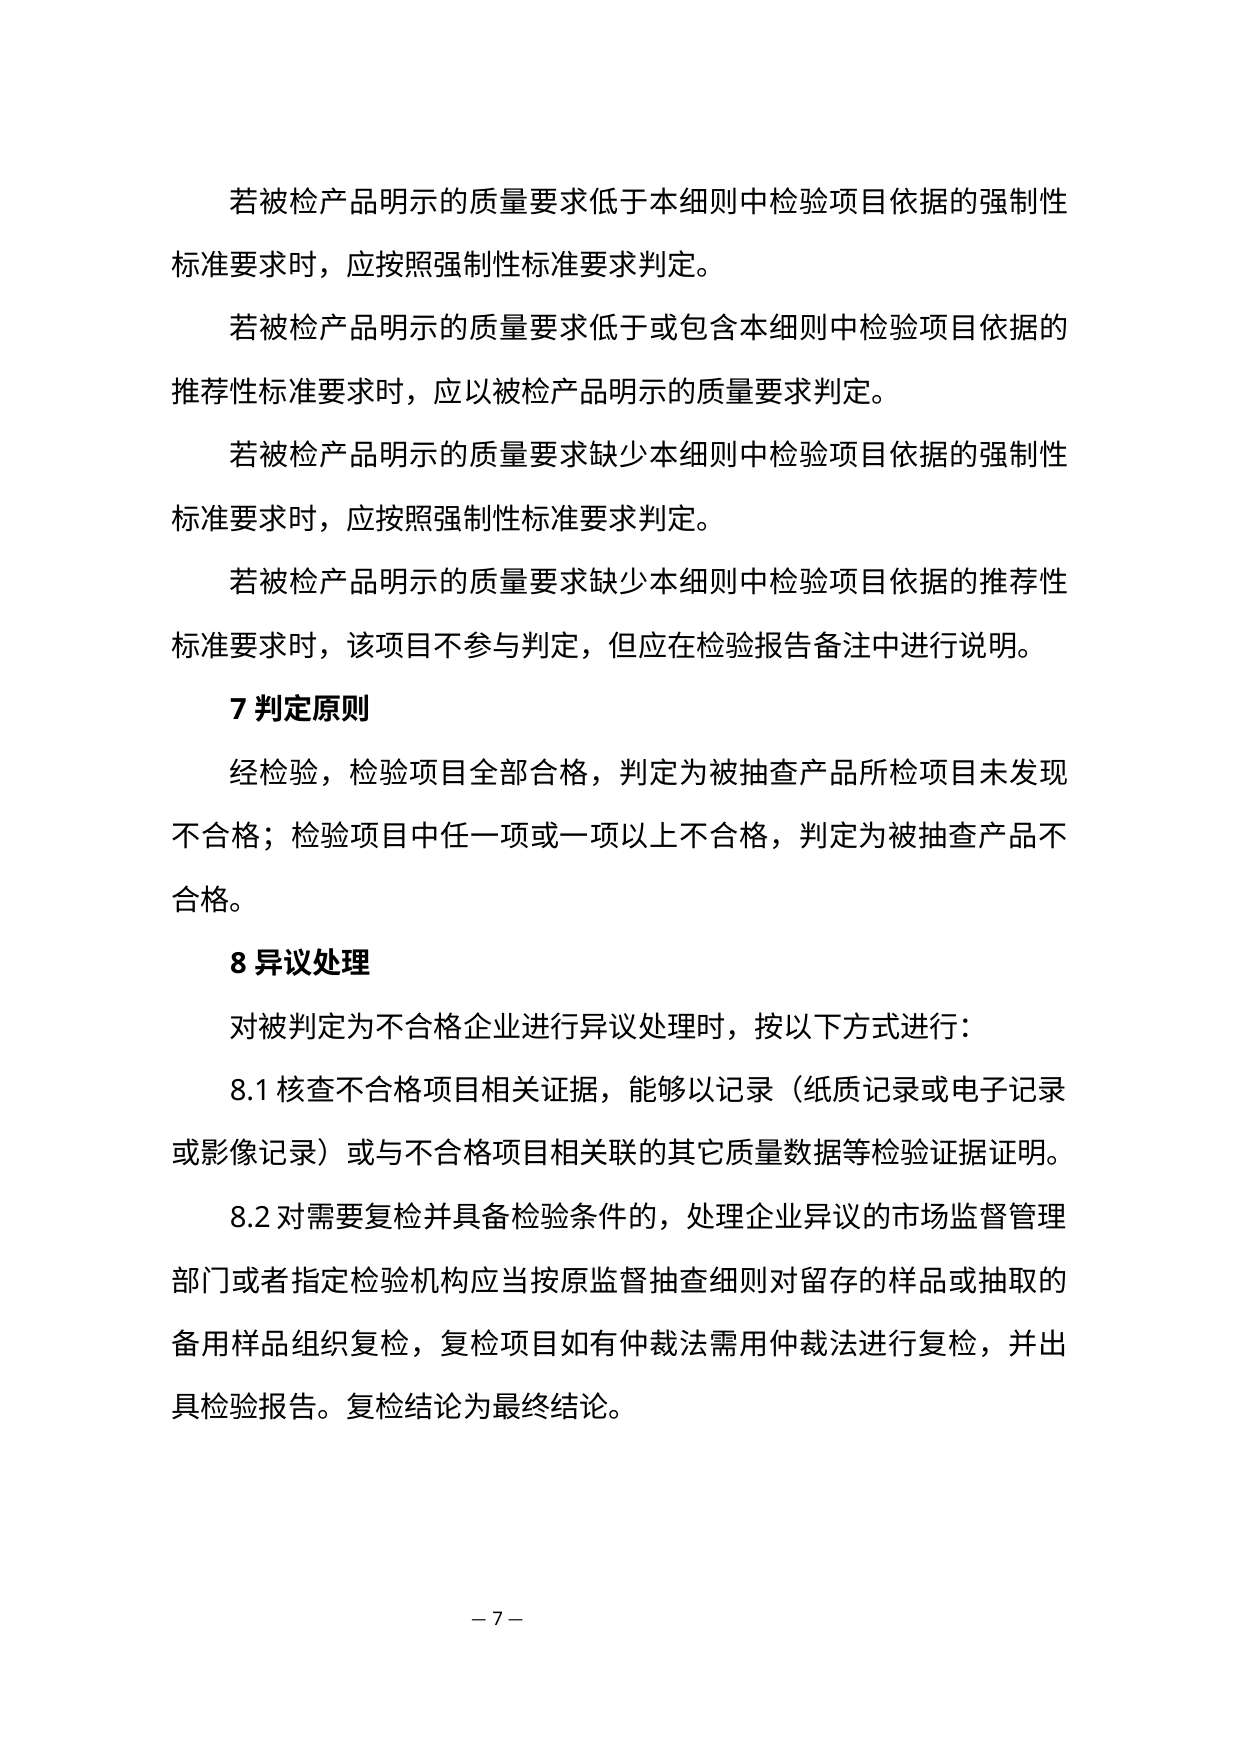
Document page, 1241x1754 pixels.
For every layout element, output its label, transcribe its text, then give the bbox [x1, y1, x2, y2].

text 若被检产品明示的质量要求缺少本细则中检验项目依据的强制性标准要求时，应按照强制性标准要求判定。 [171, 432, 1069, 538]
text 8 异议处理 [171, 939, 1069, 982]
text 经检验，检验项目全部合格，判定为被抽查产品所检项目未发现不合格；检验项目中任一项或一项以上不合格，判定为被抽查产品不合格。 [171, 749, 1069, 918]
text 若被检产品明示的质量要求低于或包含本细则中检验项目依据的推荐性标准要求时，应以被检产品明示的质量要求判定。 [171, 305, 1069, 411]
text 对被判定为不合格企业进行异议处理时，按以下方式进行： [171, 1003, 1069, 1045]
text 8.2对需要复检并具备检验条件的，处理企业异议的市场监督管理部门或者指定检验机构应当按原监督抽查细则对留存的样品或抽取的备用样品组织复检，复检项目如有仲裁法需用仲裁法进行复检，并出具检验报告。复检结论为最终结论。 [171, 1193, 1069, 1426]
text 8.1核查不合格项目相关证据，能够以记录（纸质记录或电子记录或影像记录）或与不合格项目相关联的其它质量数据等检验证据证明。 [171, 1067, 1069, 1172]
text 若被检产品明示的质量要求缺少本细则中检验项目依据的推荐性标准要求时，该项目不参与判定，但应在检验报告备注中进行说明。 [171, 559, 1069, 664]
text 7 判定原则 [171, 686, 1069, 728]
text 若被检产品明示的质量要求低于本细则中检验项目依据的强制性标准要求时，应按照强制性标准要求判定。 [171, 178, 1069, 284]
